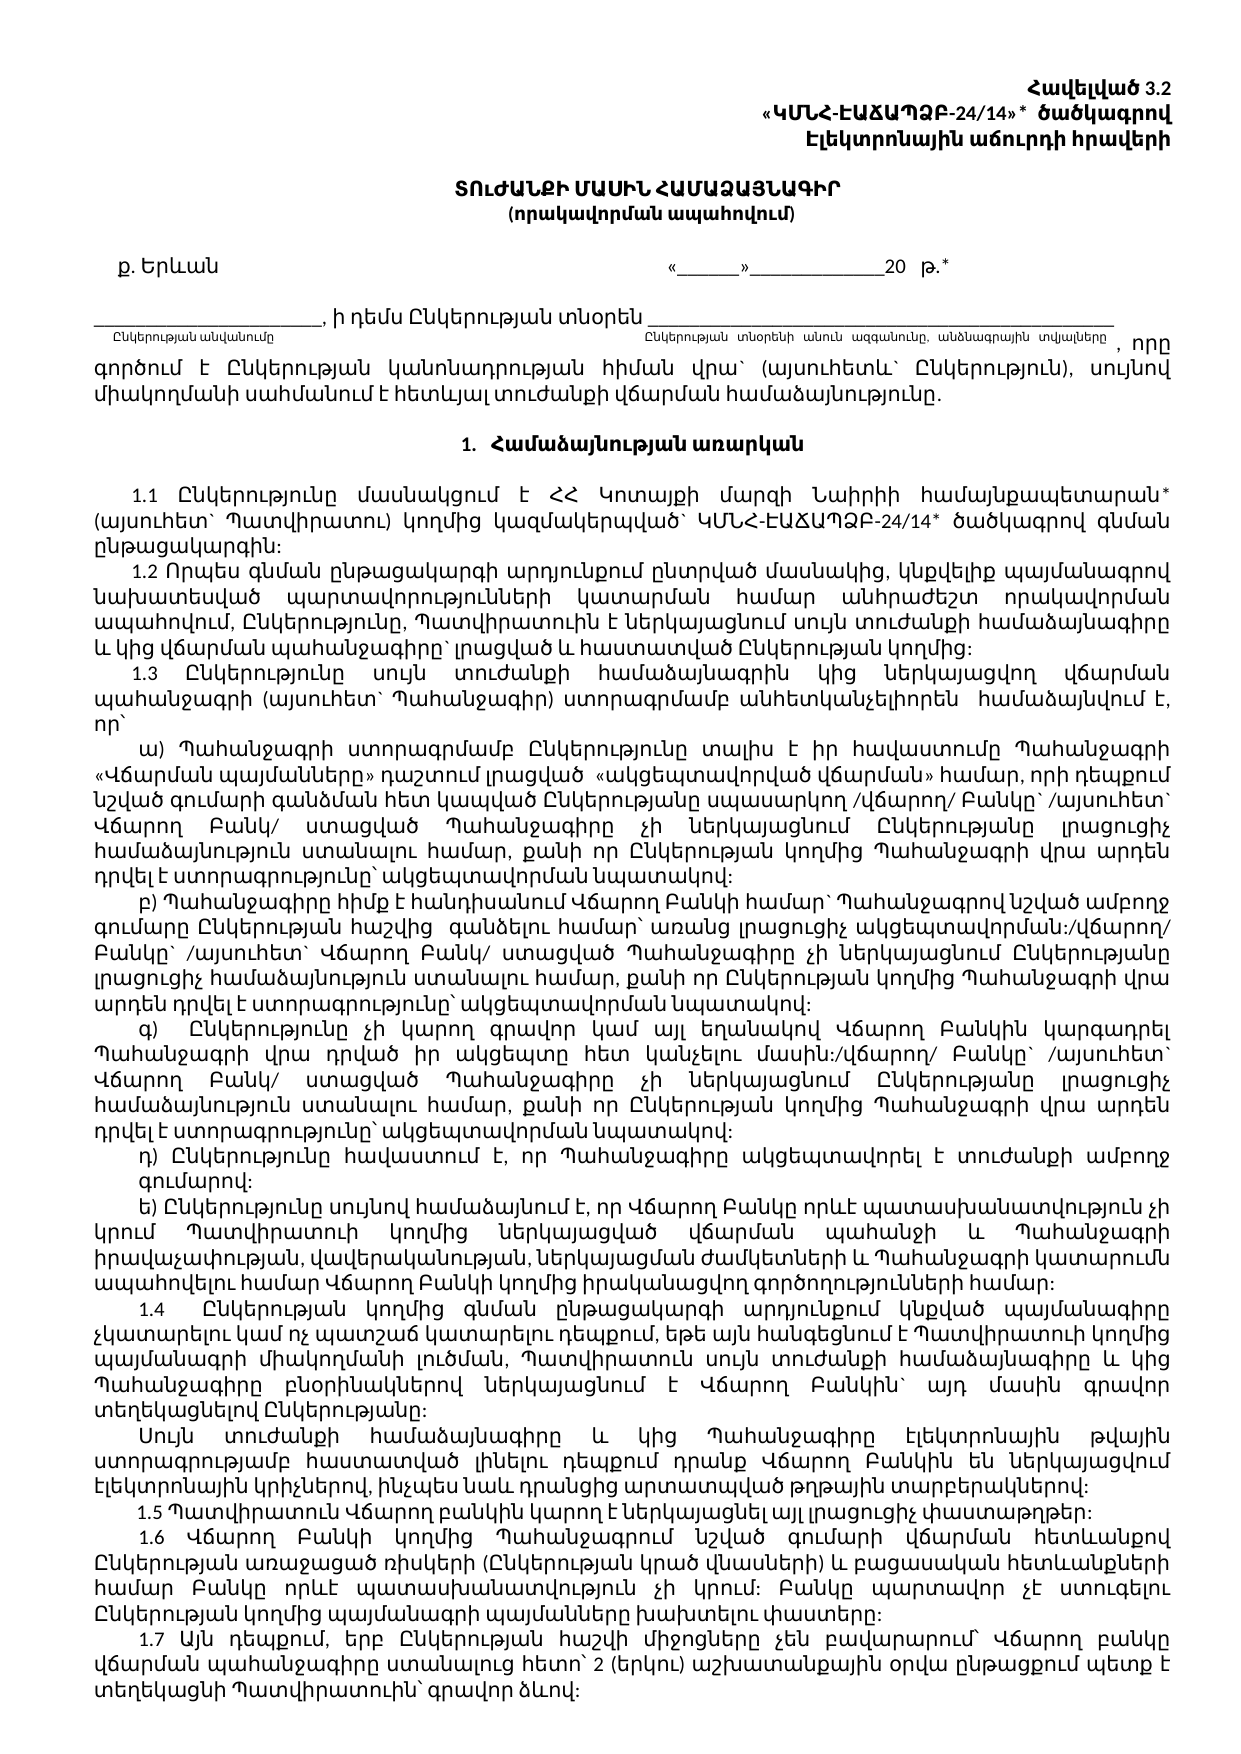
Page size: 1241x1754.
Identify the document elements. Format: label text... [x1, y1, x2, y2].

text Ընկերության անվանումը Ընկերության տնօրենի անուն ազգանունը, անձնագրային տվյալները , որը գործում է Ընկերության կանոնադրության հիման վրա` (այսուհետև` Ընկերություն), սույնով միակողմանի սահմանում է հետևյալ տուժանքի վճարման համաձայնությունը. [94, 330, 1171, 406]
text ք. Երևան «______»_____________20 թ.* [94, 254, 1171, 279]
text բ) Պահանջագիրը հիմք է հանդիսանում Վճարող Բանկի համար` Պահանջագրով նշված ամբողջ գումարը Ընկերության հաշվից գանձելու համար՝ առանց լրացուցիչ ակցեպտավորման:/վճարող/ Բանկը` /այսուհետ` Վճարող Բանկ/ ստացված Պահանջագիրը չի ներկայացնում Ընկերությանը լրացուցիչ համաձայնություն ստանալու համար, քանի որ Ընկերության կողմից Պահանջագրի վրա արդեն դրվել է ստորագրությունը՝ ակցեպտավորման նպատակով: [94, 889, 1171, 1016]
text Էլեկտրոնային աճուրդի հրավերի [94, 126, 1171, 151]
text դ) Ընկերությունը հավաստում է, որ Պահանջագիրը ակցեպտավորել է տուժանքի ամբողջ գումարով: [138, 1143, 1171, 1194]
text 1.4 Ընկերության կողմից գնման ընթացակարգի արդյունքում կնքված պայմանագիրը չկատարելու կամ ոչ պատշաճ կատարելու դեպքում, եթե այն հանգեցնում է Պատվիրատուի կողմից պայմանագրի միակողմանի լուծման, Պատվիրատուն սույն տուժանքի համաձայնագիրը և կից Պահանջագիրը բնօրինակներով ներկայացնում է Վճարող Բանկին` այդ մասին գրավոր տեղեկացնելով Ընկերությանը: [94, 1296, 1171, 1423]
text 1. Համաձայնության առարկան [94, 432, 1171, 457]
text (որակավորման ապահովում) [94, 202, 1171, 225]
text 1.6 Վճարող Բանկի կողմից Պահանջագրում նշված գումարի վճարման հետևանքով Ընկերության առաջացած ռիսկերի (Ընկերության կրած վնասների) և բացասական հետևանքների համար Բանկը որևէ պատասխանատվություն չի կրում: Բանկը պարտավոր չէ ստուգելու Ընկերության կողմից պայմանագրի պայմանները խախտելու փաստերը: [94, 1524, 1171, 1626]
text 1.1 Ընկերությունը մասնակցում է ՀՀ Կոտայքի մարզի Նաիրիի համայնքապետարան* (այսուհետ` Պատվիրատու) կողմից կազմակերպված` ԿՄՆՀ-ԷԱՃԱՊՁԲ-24/14* ծածկագրով գնման ընթացակարգին: [94, 482, 1171, 559]
text 1.3 Ընկերությունը սույն տուժանքի համաձայնագրին կից ներկայացվող վճարման պահանջագրի (այսուհետ` Պահանջագիր) ստորագրմամբ անհետկանչելիորեն համաձայնվում է, որ՝ [94, 660, 1171, 737]
text 1.7 Այն դեպքում, երբ Ընկերության հաշվի միջոցները չեն բավարարում՝ Վճարող բանկը վճարման պահանջագիրը ստանալուց հետո՝ 2 (երկու) աշխատանքային օրվա ընթացքում պետք է տեղեկացնի Պատվիրատուին՝ գրավոր ձևով: [94, 1626, 1171, 1702]
text ա) Պահանջագրի ստորագրմամբ Ընկերությունը տալիս է իր հավաստումը Պահանջագրի «Վճարման պայմանները» դաշտում լրացված «ակցեպտավորված վճարման» համար, որի դեպքում նշված գումարի գանձման հետ կապված Ընկերությանը սպասարկող /վճարող/ Բանկը` /այսուհետ` Վճարող Բանկ/ ստացված Պահանջագիրը չի ներկայացնում Ընկերությանը լրացուցիչ համաձայնություն ստանալու համար, քանի որ Ընկերության կողմից Պահանջագրի վրա արդեն դրվել է ստորագրությունը՝ ակցեպտավորման նպատակով: [94, 737, 1171, 889]
text Սույն տուժանքի համաձայնագիրը և կից Պահանջագիրը էլեկտրոնային թվային ստորագրությամբ հաստատված լինելու դեպքում դրանք Վճարող Բանկին են ներկայացվում էլեկտրոնային կրիչներով, ինչպես նաև դրանցից արտատպված թղթային տարբերակներով: [94, 1423, 1171, 1499]
text ______________________, ի դեմս Ընկերության տնօրեն _____________________________________________ [94, 304, 1171, 330]
text Հավելված 3.2 [94, 75, 1171, 100]
text ՏՈւԺԱՆՔԻ ՄԱՍԻՆ ՀԱՄԱՁԱՅՆԱԳԻՐ [94, 177, 1171, 202]
text գ) Ընկերությունը չի կարող գրավոր կամ այլ եղանակով Վճարող Բանկին կարգադրել Պահանջագրի վրա դրված իր ակցեպտը հետ կանչելու մասին:/վճարող/ Բանկը` /այսուհետ` Վճարող Բանկ/ ստացված Պահանջագիրը չի ներկայացնում Ընկերությանը լրացուցիչ համաձայնություն ստանալու համար, քանի որ Ընկերության կողմից Պահանջագրի վրա արդեն դրվել է ստորագրությունը՝ ակցեպտավորման նպատակով: [94, 1016, 1171, 1143]
text 1.2 Որպես գնման ընթացակարգի արդյունքում ընտրված մասնակից, կնքվելիք պայմանագրով նախատեսված պարտավորությունների կատարման համար անհրաժեշտ որակավորման ապահովում, Ընկերությունը, Պատվիրատուին է ներկայացնում սույն տուժանքի համաձայնագիրը և կից վճարման պահանջագիրը` լրացված և հաստատված Ընկերության կողմից: [94, 559, 1171, 660]
text «ԿՄՆՀ-ԷԱՃԱՊՁԲ-24/14»* ծածկագրով [94, 100, 1171, 126]
text ե) Ընկերությունը սույնով համաձայնում է, որ Վճարող Բանկը որևէ պատասխանատվություն չի կրում Պատվիրատուի կողմից ներկայացված վճարման պահանջի և Պահանջագրի իրավաչափության, վավերականության, ներկայացման ժամկետների և Պահանջագրի կատարումն ապահովելու համար Վճարող Բանկի կողմից իրականացվող գործողությունների համար: [94, 1194, 1171, 1296]
text 1.5 Պատվիրատուն Վճարող բանկին կարող է ներկայացնել այլ լրացուցիչ փաստաթղթեր: [94, 1499, 1171, 1524]
